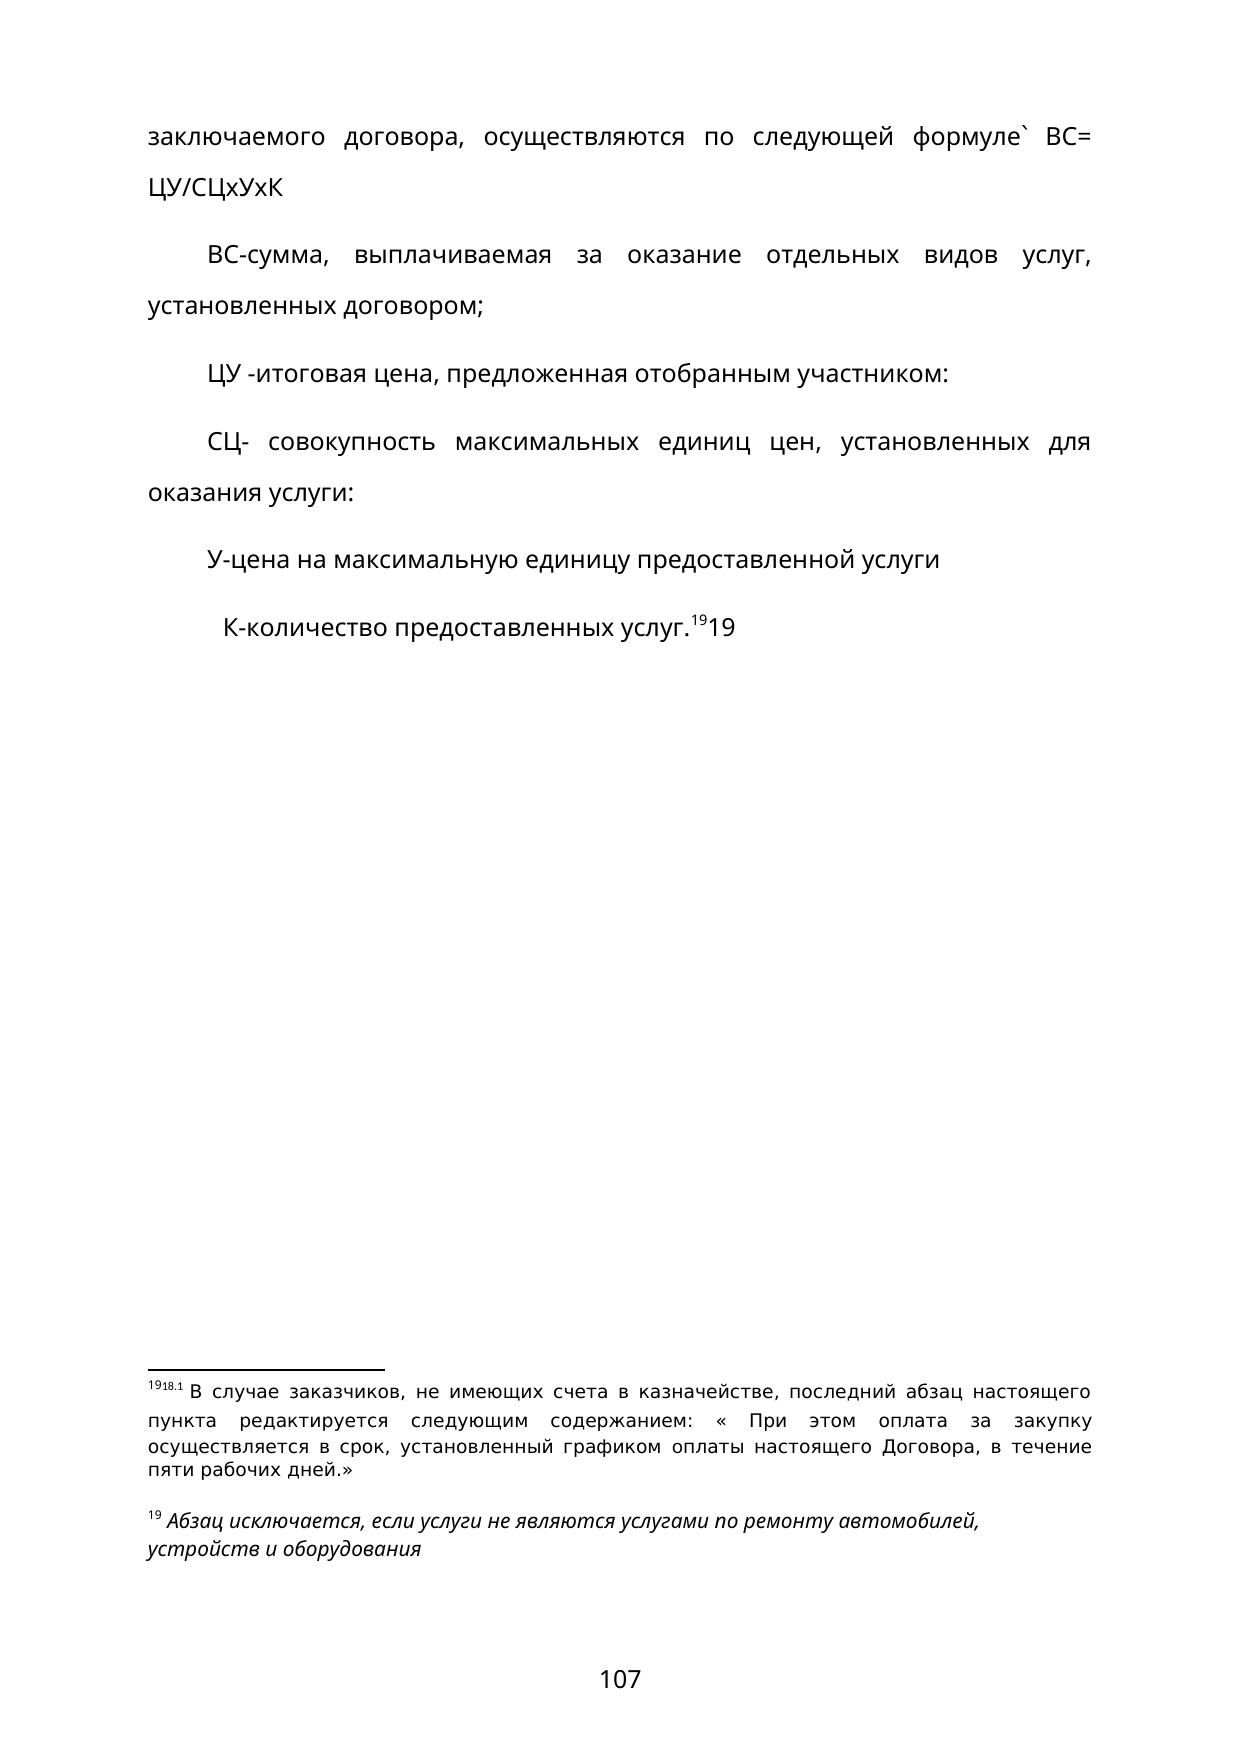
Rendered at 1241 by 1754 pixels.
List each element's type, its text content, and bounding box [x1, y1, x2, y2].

text ВС-сумма, выплачиваемая за оказание отдельных видов услуг, установленных договором; [148, 237, 1092, 322]
text К-количество предоставленных услуг.19 [148, 610, 1092, 644]
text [148, 118, 1092, 203]
text ЦУ -итоговая цена, предложенная отобранным участником: [148, 356, 1092, 390]
text У-цена на максимальную единицу предоставленной услуги [148, 542, 1092, 576]
text СЦ- совокупность максимальных единиц цен, установленных для оказания услуги: [148, 423, 1092, 508]
